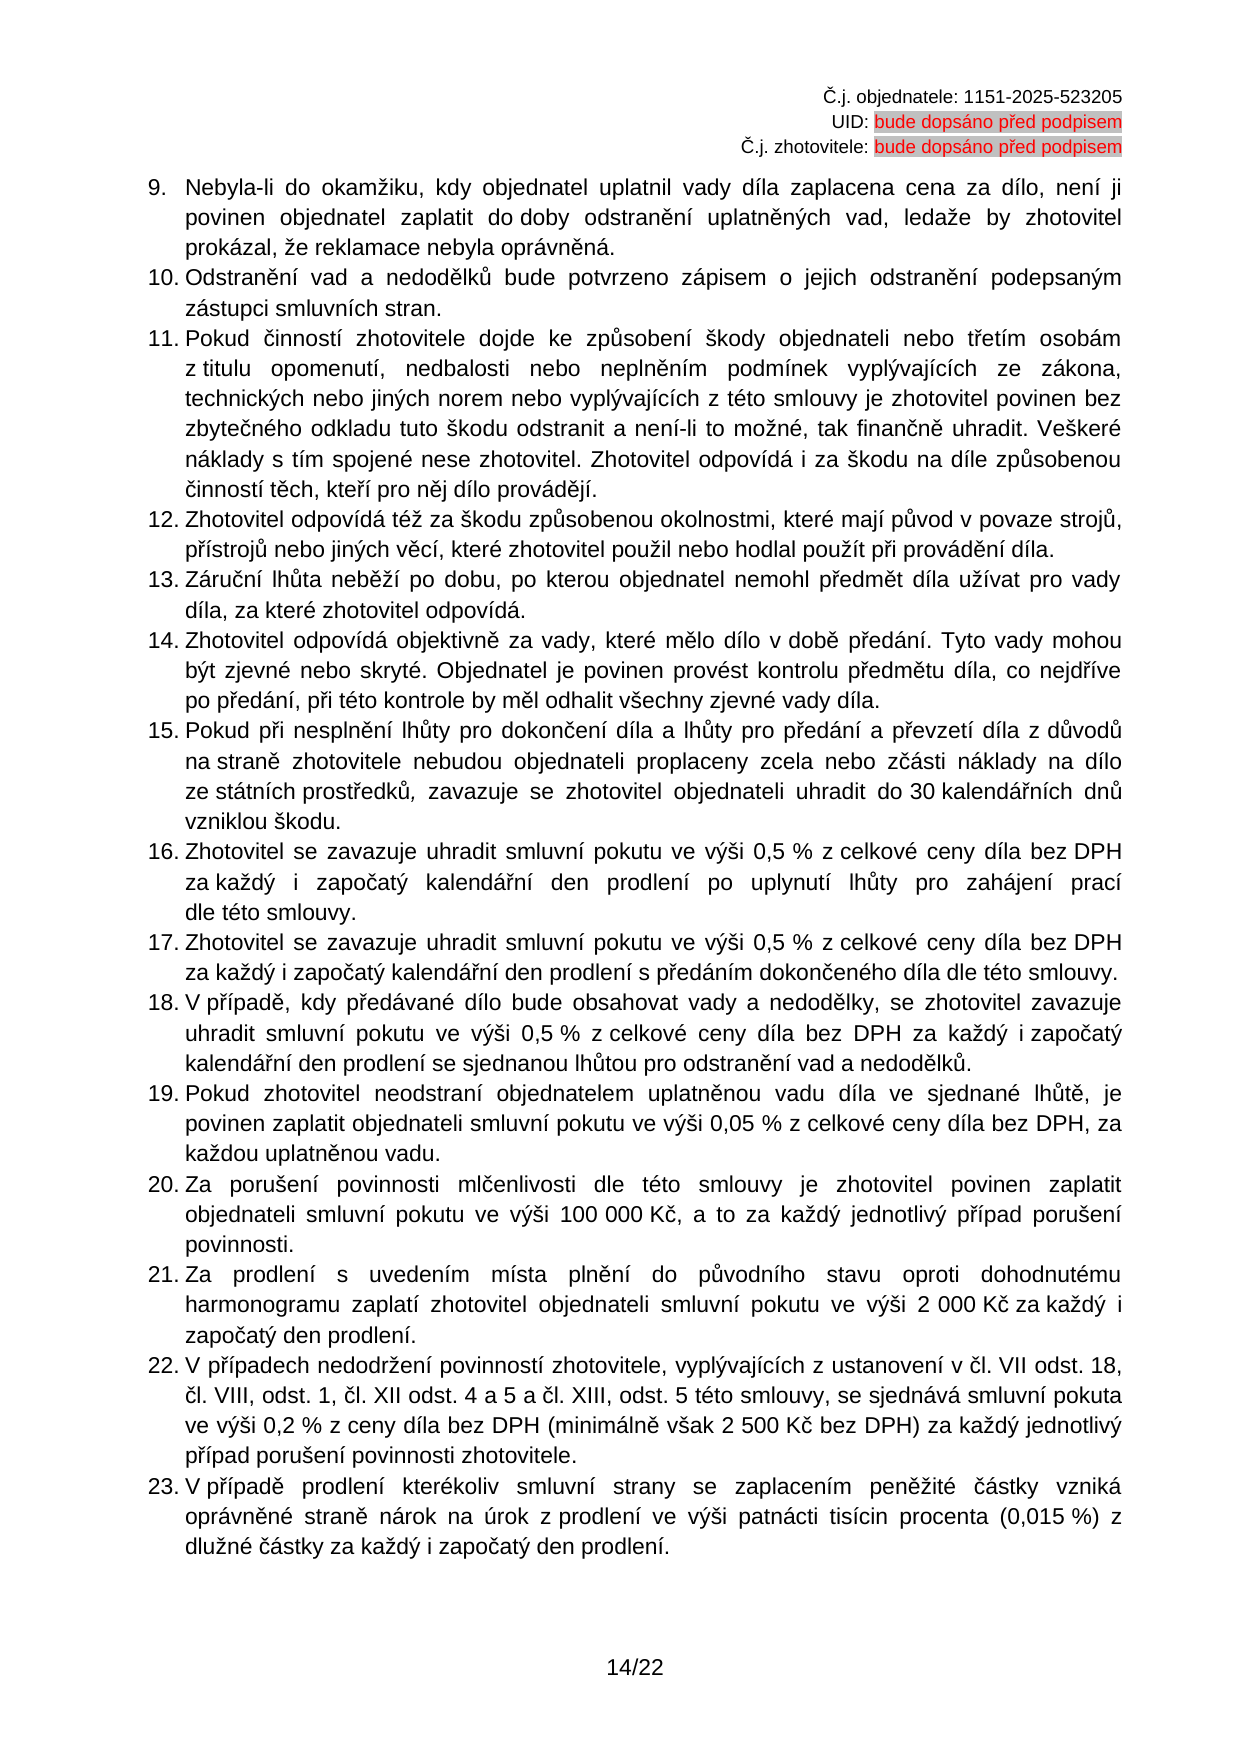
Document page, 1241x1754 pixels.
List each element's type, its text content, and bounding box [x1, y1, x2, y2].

list Zhotovitel odpovídá též za škodu způsobenou okolnostmi, které mají původ v povaze strojů, přístrojů nebo jiných věcí, které zhotovitel použil nebo hodlal použít při provádění díla. [148, 506, 1122, 563]
list Zhotovitel odpovídá objektivně za vady, které mělo dílo v době předání. Tyto vady mohou být zjevné nebo skryté. Objednatel je povinen provést kontrolu předmětu díla, co nejdříve po předání, při této kontrole by měl odhalit všechny zjevné vady díla. [148, 627, 1122, 714]
list Za prodlení s uvedením místa plnění do původního stavu oproti dohodnutému harmonogramu zaplatí zhotovitel objednateli smluvní pokutu ve výši 2 000 Kč za každý i započatý den prodlení. [148, 1261, 1122, 1348]
list Odstranění vad a nedodělků bude potvrzeno zápisem o jejich odstranění podepsaným zástupci smluvních stran. [148, 264, 1122, 321]
list V případě prodlení kterékoliv smluvní strany se zaplacením peněžité částky vzniká oprávněné straně nárok na úrok z prodlení ve výši patnácti tisícin procenta (0,015 %) z dlužné částky za každý i započatý den prodlení. [148, 1473, 1122, 1559]
list Pokud zhotovitel neodstraní objednatelem uplatněnou vadu díla ve sjednané lhůtě, je povinen zaplatit objednateli smluvní pokutu ve výši 0,05 % z celkové ceny díla bez DPH, za každou uplatněnou vadu. [148, 1080, 1122, 1167]
list Zhotovitel se zavazuje uhradit smluvní pokutu ve výši 0,5 % z celkové ceny díla bez DPH za každý i započatý kalendářní den prodlení s předáním dokončeného díla dle této smlouvy. [148, 929, 1122, 986]
list V případě, kdy předávané dílo bude obsahovat vady a nedodělky, se zhotovitel zavazuje uhradit smluvní pokutu ve výši 0,5 % z celkové ceny díla bez DPH za každý i započatý kalendářní den prodlení se sjednanou lhůtou pro odstranění vad a nedodělků. [148, 989, 1122, 1076]
list Nebyla-li do okamžiku, kdy objednatel uplatnil vady díla zaplacena cena za dílo, není ji povinen objednatel zaplatit do doby odstranění uplatněných vad, ledaže by zhotovitel prokázal, že reklamace nebyla oprávněná. [148, 174, 1122, 261]
list Záruční lhůta neběží po dobu, po kterou objednatel nemohl předmět díla užívat pro vady díla, za které zhotovitel odpovídá. [148, 566, 1122, 623]
list Zhotovitel se zavazuje uhradit smluvní pokutu ve výši 0,5 % z celkové ceny díla bez DPH za každý i započatý kalendářní den prodlení po uplynutí lhůty pro zahájení prací dle této smlouvy. [148, 838, 1122, 925]
list Pokud činností zhotovitele dojde ke způsobení škody objednateli nebo třetím osobám z titulu opomenutí, nedbalosti nebo neplněním podmínek vyplývajících ze zákona, technických nebo jiných norem nebo vyplývajících z této smlouvy je zhotovitel povinen bez zbytečného odkladu tuto škodu odstranit a není-li to možné, tak finančně uhradit. Veškeré náklady s tím spojené nese zhotovitel. Zhotovitel odpovídá i za škodu na díle způsobenou činností těch, kteří pro něj dílo provádějí. [148, 325, 1122, 502]
list V případech nedodržení povinností zhotovitele, vyplývajících z ustanovení v čl. VII odst. 18, čl. VIII, odst. 1, čl. XII odst. 4 a 5 a čl. XIII, odst. 5 této smlouvy, se sjednává smluvní pokuta ve výši 0,2 % z ceny díla bez DPH (minimálně však 2 500 Kč bez DPH) za každý jednotlivý případ porušení povinnosti zhotovitele. [148, 1352, 1122, 1469]
list Za porušení povinnosti mlčenlivosti dle této smlouvy je zhotovitel povinen zaplatit objednateli smluvní pokutu ve výši 100 000 Kč, a to za každý jednotlivý případ porušení povinnosti. [148, 1171, 1122, 1257]
list Pokud při nesplnění lhůty pro dokončení díla a lhůty pro předání a převzetí díla z důvodů na straně zhotovitele nebudou objednateli proplaceny zcela nebo zčásti náklady na dílo ze státních prostředků, zavazuje se zhotovitel objednateli uhradit do 30 kalendářních dnů vzniklou škodu. [148, 717, 1122, 834]
